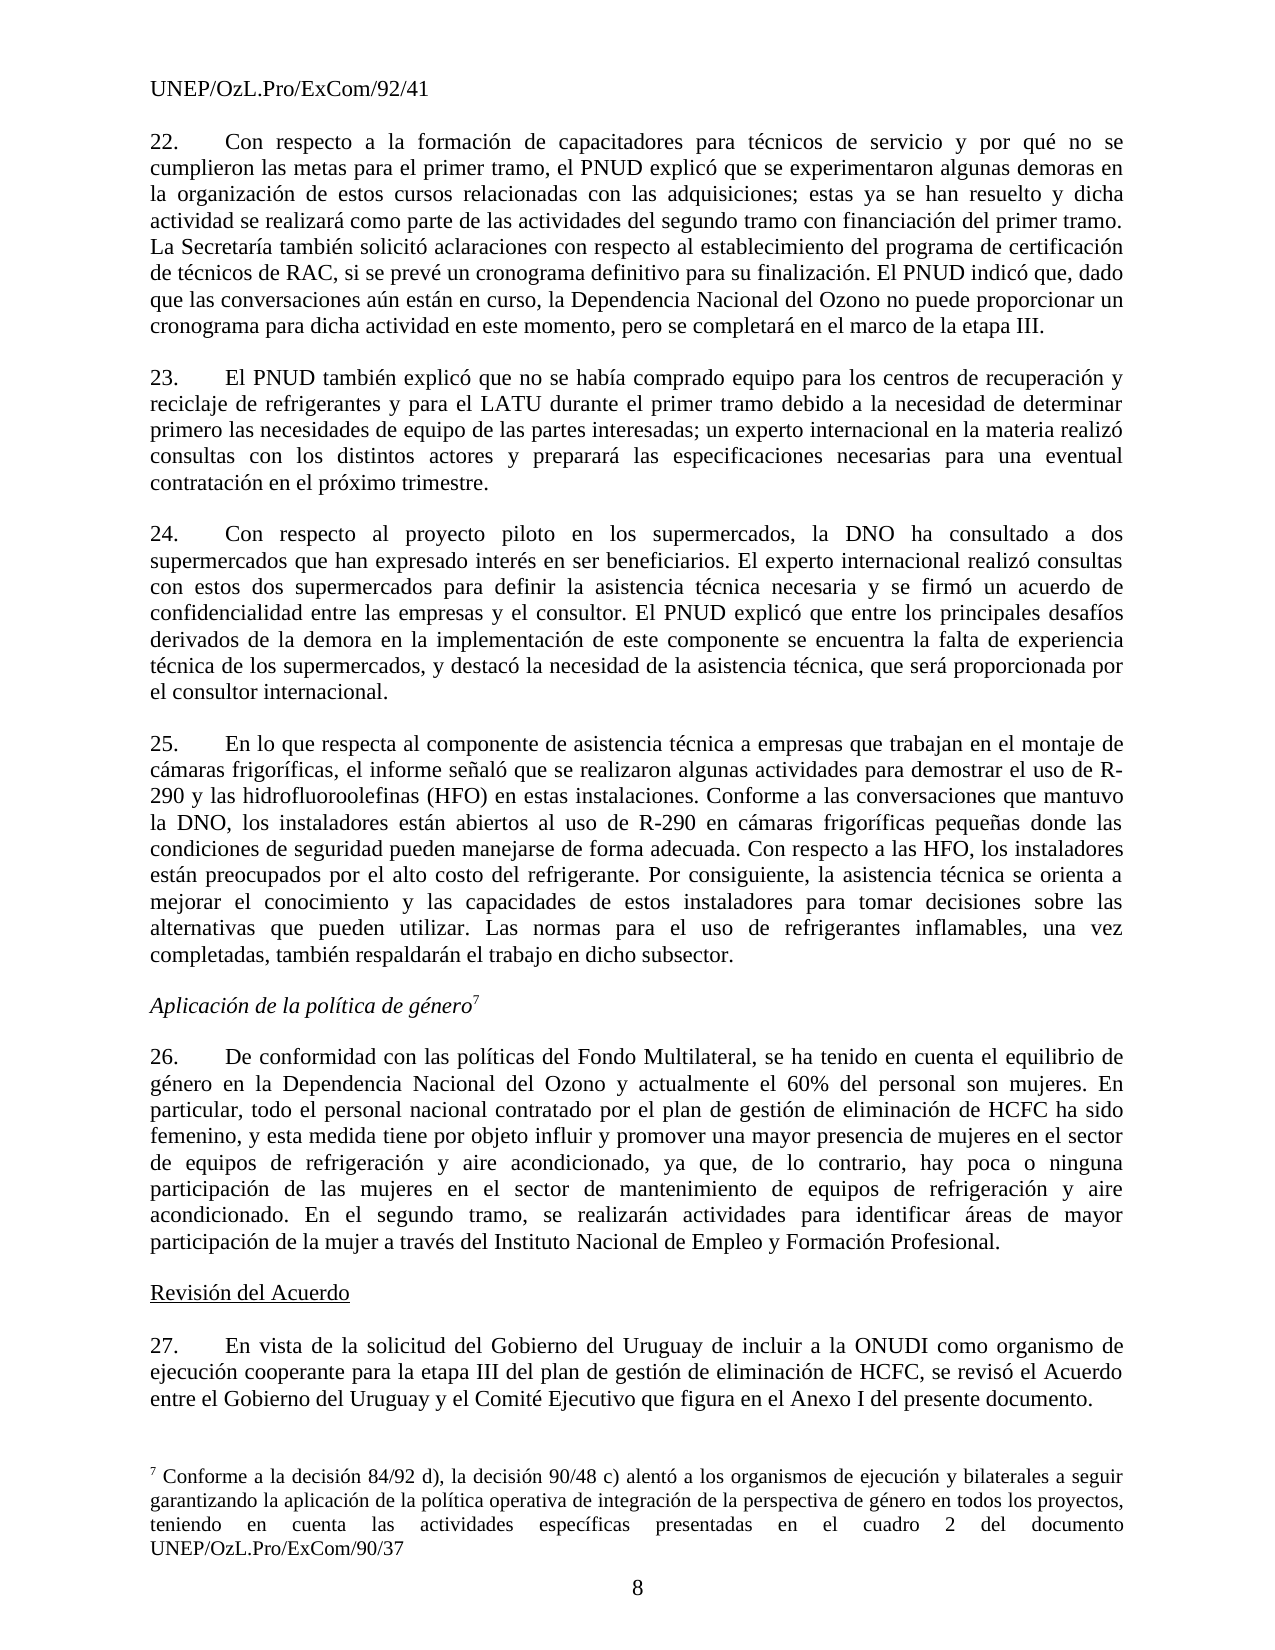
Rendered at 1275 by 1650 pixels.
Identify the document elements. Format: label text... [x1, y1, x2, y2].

text Revisión del Acuerdo [150, 1279, 1125, 1306]
subtitle De conformidad con las políticas del Fondo Multilateral, se ha tenido en cuenta el equilibrio de género en la Dependencia Nacional del Ozono y actualmente el 60% del personal son mujeres. En particular, todo el personal nacional contratado por el plan de gestión de eliminación de HCFC ha sido femenino, y esta medida tiene por objeto influir y promover una mayor presencia de mujeres en el sector de equipos de refrigeración y aire acondicionado, ya que, de lo contrario, hay poca o ninguna participación de las mujeres en el sector de mantenimiento de equipos de refrigeración y aire acondicionado. En el segundo tramo, se realizarán actividades para identificar áreas de mayor participación de la mujer a través del Instituto Nacional de Empleo y Formación Profesional. [150, 1043, 1125, 1254]
subtitle El PNUD también explicó que no se había comprado equipo para los centros de recuperación y reciclaje de refrigerantes y para el LATU durante el primer tramo debido a la necesidad de determinar primero las necesidades de equipo de las partes interesadas; un experto internacional en la materia realizó consultas con los distintos actores y preparará las especificaciones necesarias para una eventual contratación en el próximo trimestre. [150, 363, 1125, 495]
subtitle Con respecto al proyecto piloto en los supermercados, la DNO ha consultado a dos supermercados que han expresado interés en ser beneficiarios. El experto internacional realizó consultas con estos dos supermercados para definir la asistencia técnica necesaria y se firmó un acuerdo de confidencialidad entre las empresas y el consultor. El PNUD explicó que entre los principales desafíos derivados de la demora en la implementación de este componente se encuentra la falta de experiencia técnica de los supermercados, y destacó la necesidad de la asistencia técnica, que será proporcionada por el consultor internacional. [150, 520, 1125, 705]
subtitle Con respecto a la formación de capacitadores para técnicos de servicio y por qué no se cumplieron las metas para el primer tramo, el PNUD explicó que se experimentaron algunas demoras en la organización de estos cursos relacionadas con las adquisiciones; estas ya se han resuelto y dicha actividad se realizará como parte de las actividades del segundo tramo con financiación del primer tramo. La Secretaría también solicitó aclaraciones con respecto al establecimiento del programa de certificación de técnicos de RAC, si se prevé un cronograma definitivo para su finalización. El PNUD indicó que, dado que las conversaciones aún están en curso, la Dependencia Nacional del Ozono no puede proporcionar un cronograma para dicha actividad en este momento, pero se completará en el marco de la etapa III. [150, 128, 1125, 338]
text Aplicación de la política de género [150, 992, 1125, 1018]
subtitle En vista de la solicitud del Gobierno del Uruguay de incluir a la ONUDI como organismo de ejecución cooperante para la etapa III del plan de gestión de eliminación de HCFC, se revisó el Acuerdo entre el Gobierno del Uruguay y el Comité Ejecutivo que figura en el Anexo I del presente documento. [150, 1332, 1125, 1411]
subtitle En lo que respecta al componente de asistencia técnica a empresas que trabajan en el montaje de cámaras frigoríficas, el informe señaló que se realizaron algunas actividades para demostrar el uso de R-290 y las hidrofluoroolefinas (HFO) en estas instalaciones. Conforme a las conversaciones que mantuvo la DNO, los instaladores están abiertos al uso de R-290 en cámaras frigoríficas pequeñas donde las condiciones de seguridad pueden manejarse de forma adecuada. Con respecto a las HFO, los instaladores están preocupados por el alto costo del refrigerante. Por consiguiente, la asistencia técnica se orienta a mejorar el conocimiento y las capacidades de estos instaladores para tomar decisiones sobre las alternativas que pueden utilizar. Las normas para el uso de refrigerantes inflamables, una vez completadas, también respaldarán el trabajo en dicho subsector. [150, 730, 1125, 967]
